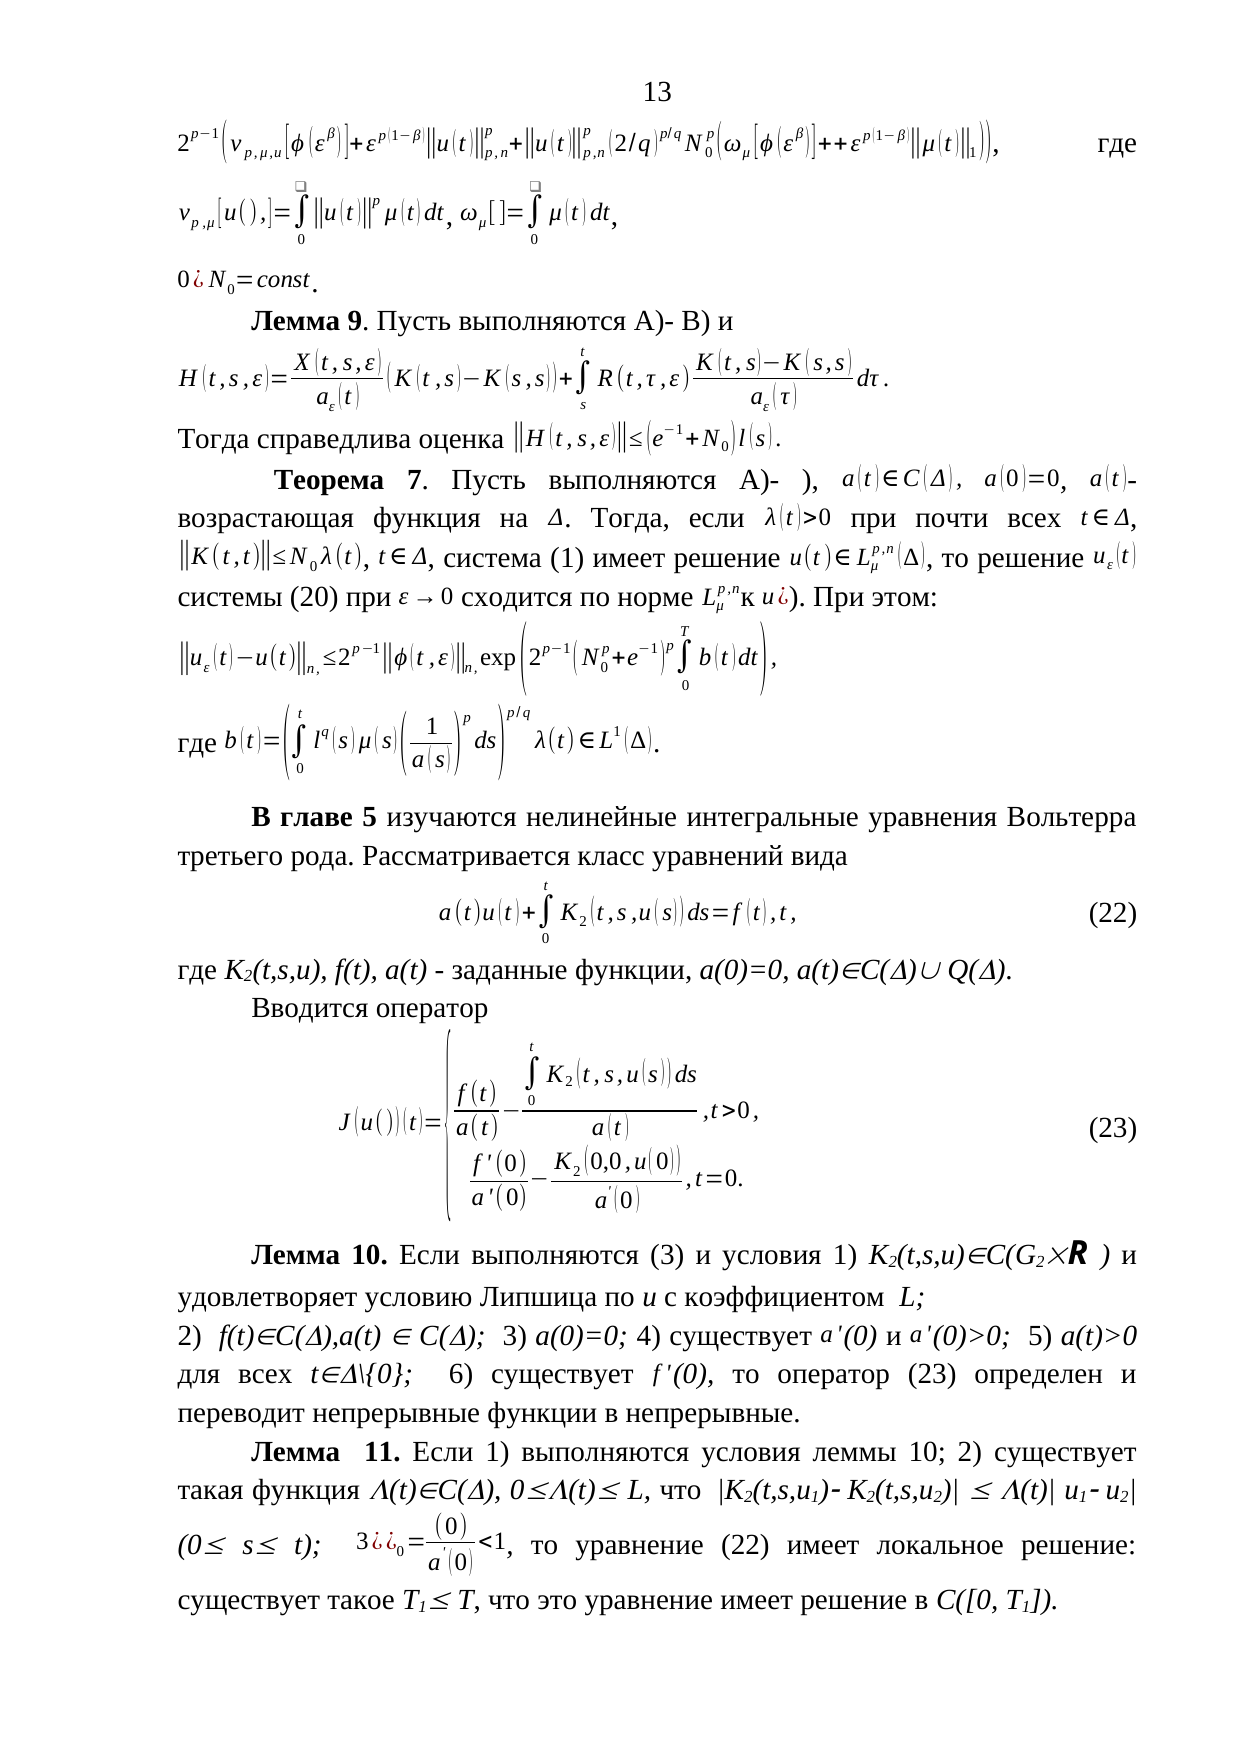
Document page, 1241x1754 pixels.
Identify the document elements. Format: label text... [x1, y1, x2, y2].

text , где , , [177, 118, 1137, 248]
text (23) [177, 1029, 1137, 1224]
text 2) f(t)C(),a(t) C(); 3) a(0)=0; 4) существует (0) и (0)>0; 5) a(t)>0 для всех t\{0}; 6) существует (0), то оператор (23) определен и переводит непрерывные функции в непрерывные. [177, 1318, 1137, 1429]
text Вводится оператор [177, 991, 1137, 1024]
text Теорема 7. Пусть выполняются А)- ), , - возрастающая функция на . Тогда, если при почти всех , , , система (1) имеет решение , то решение системы (20) при сходится по норме к ). При этом: [177, 462, 1137, 614]
text где . [177, 702, 1137, 782]
text . [177, 265, 1137, 298]
text Лемма 9. Пусть выполняются А)- В) и [177, 303, 1137, 337]
text Тогда справедлива оценка [177, 418, 1137, 457]
text В главе 5 изучаются нелинейные интегральные уравнения Вольтерра третьего рода. Рассматривается класс уравнений вида [177, 799, 1137, 871]
text Лемма 11. Если 1) выполняются условия леммы 10; 2) существует такая функция (t)C(), 0(t) L, что |K2(t,s,u1) K2(t,s,u2)| (t)| u1 u2| (0 s t); , то уравнение (22) имеет локальное решение: существует такое T1 T, что это уравнение имеет решение в C([0, T1]). [177, 1434, 1137, 1616]
text где K2(t,s,u), f(t), a(t) - заданные функции, a(0)=0, a(t)C() Q(). [177, 952, 1137, 986]
text Лемма 10. Если выполняются (3) и условия 1) K2(t,s,u)C(G2R ) и удовлетворяет условию Липшица по u с коэффициентом L; [177, 1229, 1137, 1313]
text (22) [177, 876, 1137, 947]
